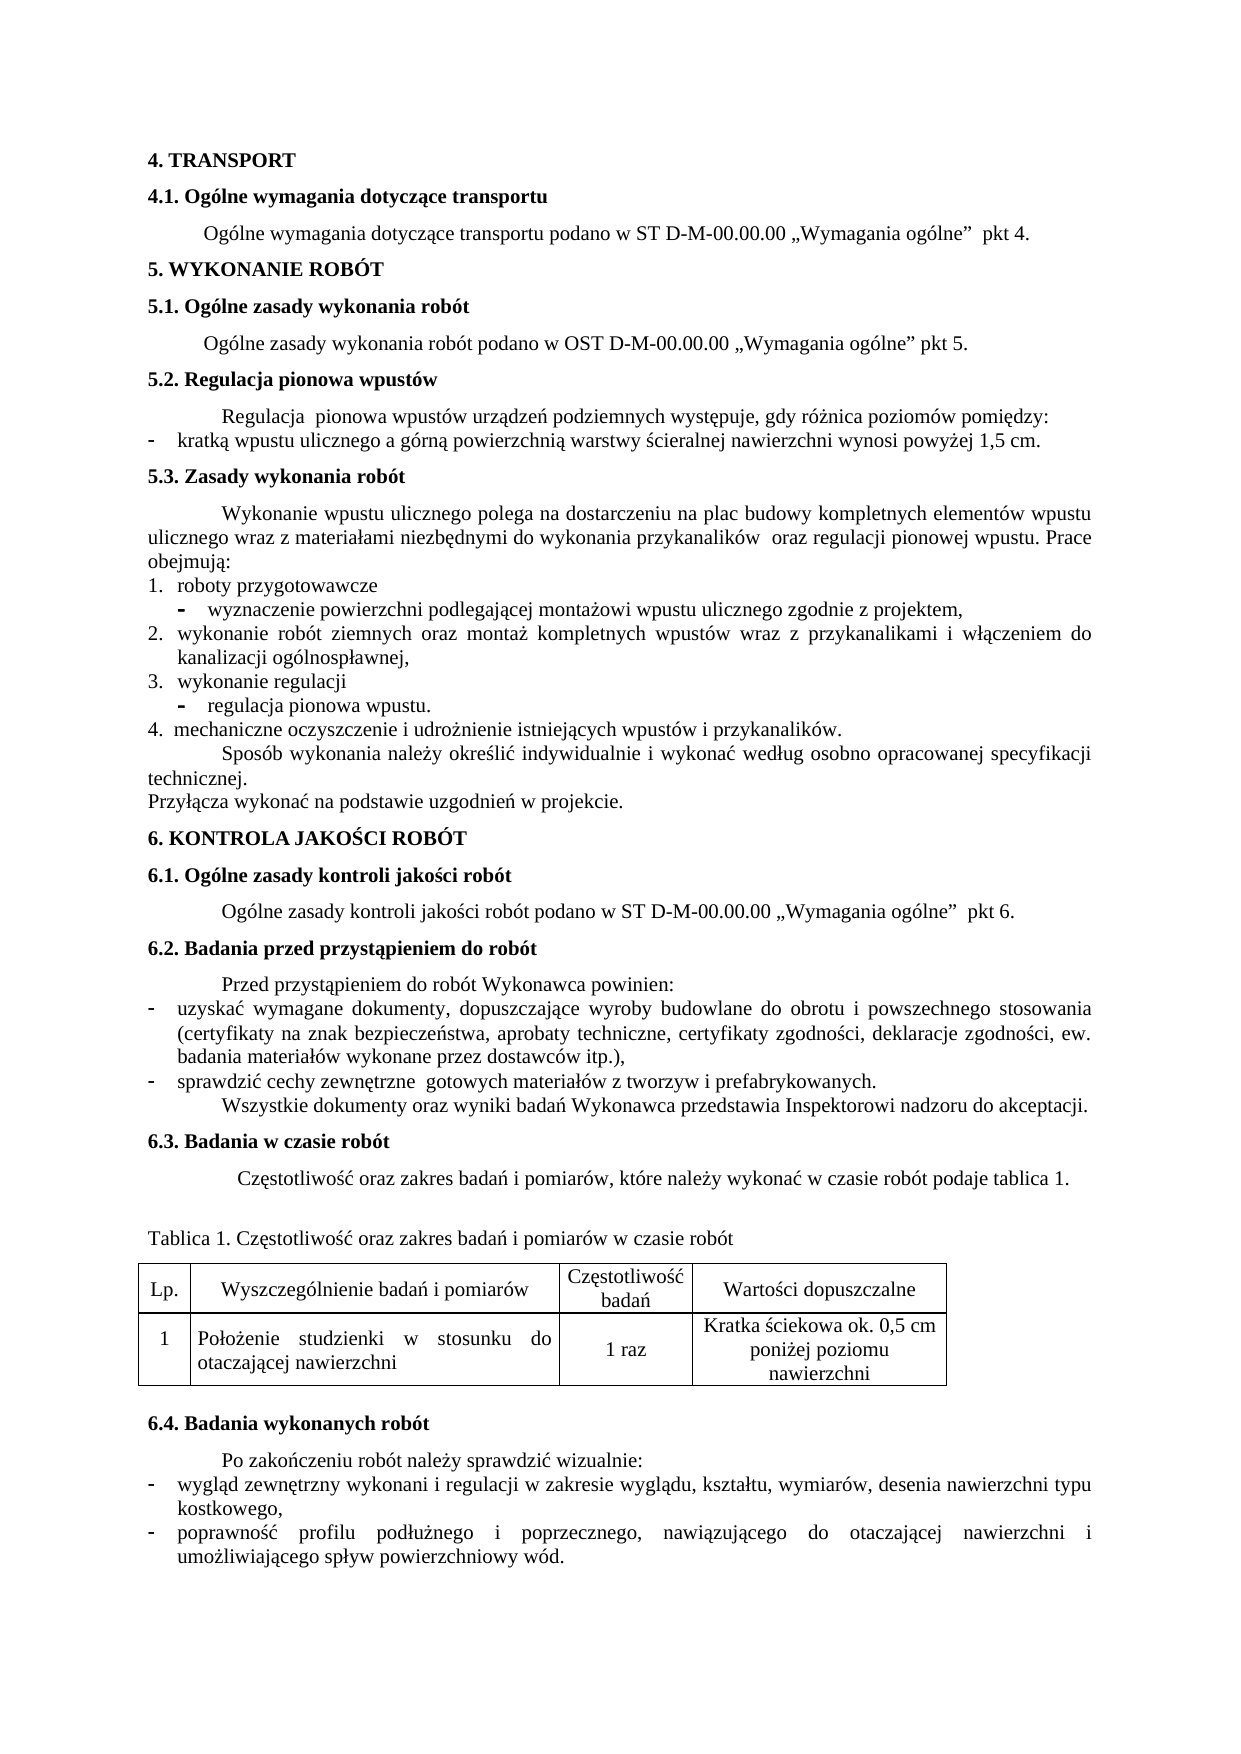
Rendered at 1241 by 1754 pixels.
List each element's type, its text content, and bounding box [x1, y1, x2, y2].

subtitle 6.4. Badania wykonanych robót [148, 1411, 1093, 1435]
text Regulacja pionowa wpustów urządzeń podziemnych występuje, gdy różnica poziomów pomiędzy: [148, 403, 1093, 428]
subtitle 5.1. Ogólne zasady wykonania robót [148, 294, 1093, 318]
subtitle 5.2. Regulacja pionowa wpustów [148, 367, 1093, 391]
subtitle 4. TRANSPORT [148, 148, 1093, 172]
list uzyskać wymagane dokumenty, dopuszczające wyroby budowlane do obrotu i powszechnego stosowania (certyfikaty na znak bezpieczeństwa, aprobaty techniczne, certyfikaty zgodności, deklaracje zgodności, ew. badania materiałów wykonane przez dostawców itp.), [148, 996, 1093, 1068]
list roboty przygotowawcze [148, 573, 1093, 597]
text Ogólne zasady wykonania robót podano w OST D-M-00.00.00 „Wymagania ogólne” pkt 5. [148, 330, 1093, 354]
text Sposób wykonania należy określić indywidualnie i wykonać według osobno opracowanej specyfikacji technicznej. [148, 741, 1093, 789]
table_header Wyszczególnienie badań i pomiarów [191, 1264, 559, 1312]
subtitle 6.2. Badania przed przystąpieniem do robót [148, 936, 1093, 960]
list regulacja pionowa wpustu. [178, 693, 1093, 717]
list wygląd zewnętrzny wykonani i regulacji w zakresie wyglądu, kształtu, wymiarów, desenia nawierzchni typu kostkowego, [148, 1472, 1093, 1520]
text Po zakończeniu robót należy sprawdzić wizualnie: [148, 1448, 1093, 1472]
table_header Częstotliwość badań [560, 1264, 692, 1312]
list wyznaczenie powierzchni podlegającej montażowi wpustu ulicznego zgodnie z projektem, [178, 597, 1093, 621]
subtitle 4.1. Ogólne wymagania dotyczące transportu [148, 184, 1093, 208]
subtitle 5. WYKONANIE ROBÓT [148, 257, 1093, 281]
text Ogólne zasady kontroli jakości robót podano w ST D-M-00.00.00 „Wymagania ogólne” pkt 6. [148, 899, 1093, 923]
text Częstotliwość oraz zakres badań i pomiarów, które należy wykonać w czasie robót podaje tablica 1. [148, 1166, 1093, 1190]
text Tablica 1. Częstotliwość oraz zakres badań i pomiarów w czasie robót [148, 1226, 1093, 1250]
list wykonanie robót ziemnych oraz montaż kompletnych wpustów wraz z przykanalikami i włączeniem do kanalizacji ogólnospławnej, [148, 621, 1093, 669]
table_cell Kratka ściekowa ok. poniżej poziomu nawierzchni [693, 1314, 946, 1385]
table_cell 1 [139, 1314, 190, 1385]
text Wykonanie wpustu ulicznego polega na dostarczeniu na plac budowy kompletnych elementów wpustu ulicznego wraz z materiałami niezbędnymi do wykonania przykanalików oraz regulacji pionowej wpustu. Prace obejmują: [148, 501, 1093, 573]
subtitle 6.3. Badania w czasie robót [148, 1129, 1093, 1153]
list kratką wpustu ulicznego a górną powierzchnią warstwy ścieralnej nawierzchni wynosi powyżej . [148, 428, 1093, 452]
text Wszystkie dokumenty oraz wyniki badań Wykonawca przedstawia Inspektorowi nadzoru do akceptacji. [148, 1093, 1093, 1117]
subtitle 6.1. Ogólne zasady kontroli jakości robót [148, 863, 1093, 887]
table_cell 1 raz [560, 1314, 692, 1385]
text Przyłącza wykonać na podstawie uzgodnień w projekcie. [148, 789, 1093, 813]
text 4. mechaniczne oczyszczenie i udrożnienie istniejących wpustów i przykanalików. [148, 717, 1093, 741]
text Ogólne wymagania dotyczące transportu podano w ST D-M-00.00.00 „Wymagania ogólne” pkt 4. [148, 221, 1093, 245]
table_cell Położenie studzienki w stosunku do otaczającej nawierzchni [191, 1314, 559, 1385]
table_header Wartości dopuszczalne [693, 1264, 946, 1312]
text Przed przystąpieniem do robót Wykonawca powinien: [148, 972, 1093, 996]
list poprawność profilu podłużnego i poprzecznego, nawiązującego do otaczającej nawierzchni i umożliwiającego spływ powierzchniowy wód. [148, 1520, 1093, 1568]
subtitle 6. KONTROLA JAKOŚCI ROBÓT [148, 826, 1093, 850]
list sprawdzić cechy zewnętrzne gotowych materiałów z tworzyw i prefabrykowanych. [148, 1068, 1093, 1093]
subtitle 5.3. Zasady wykonania robót [148, 464, 1093, 488]
list wykonanie regulacji [148, 669, 1093, 693]
table_header Lp. [139, 1264, 190, 1312]
